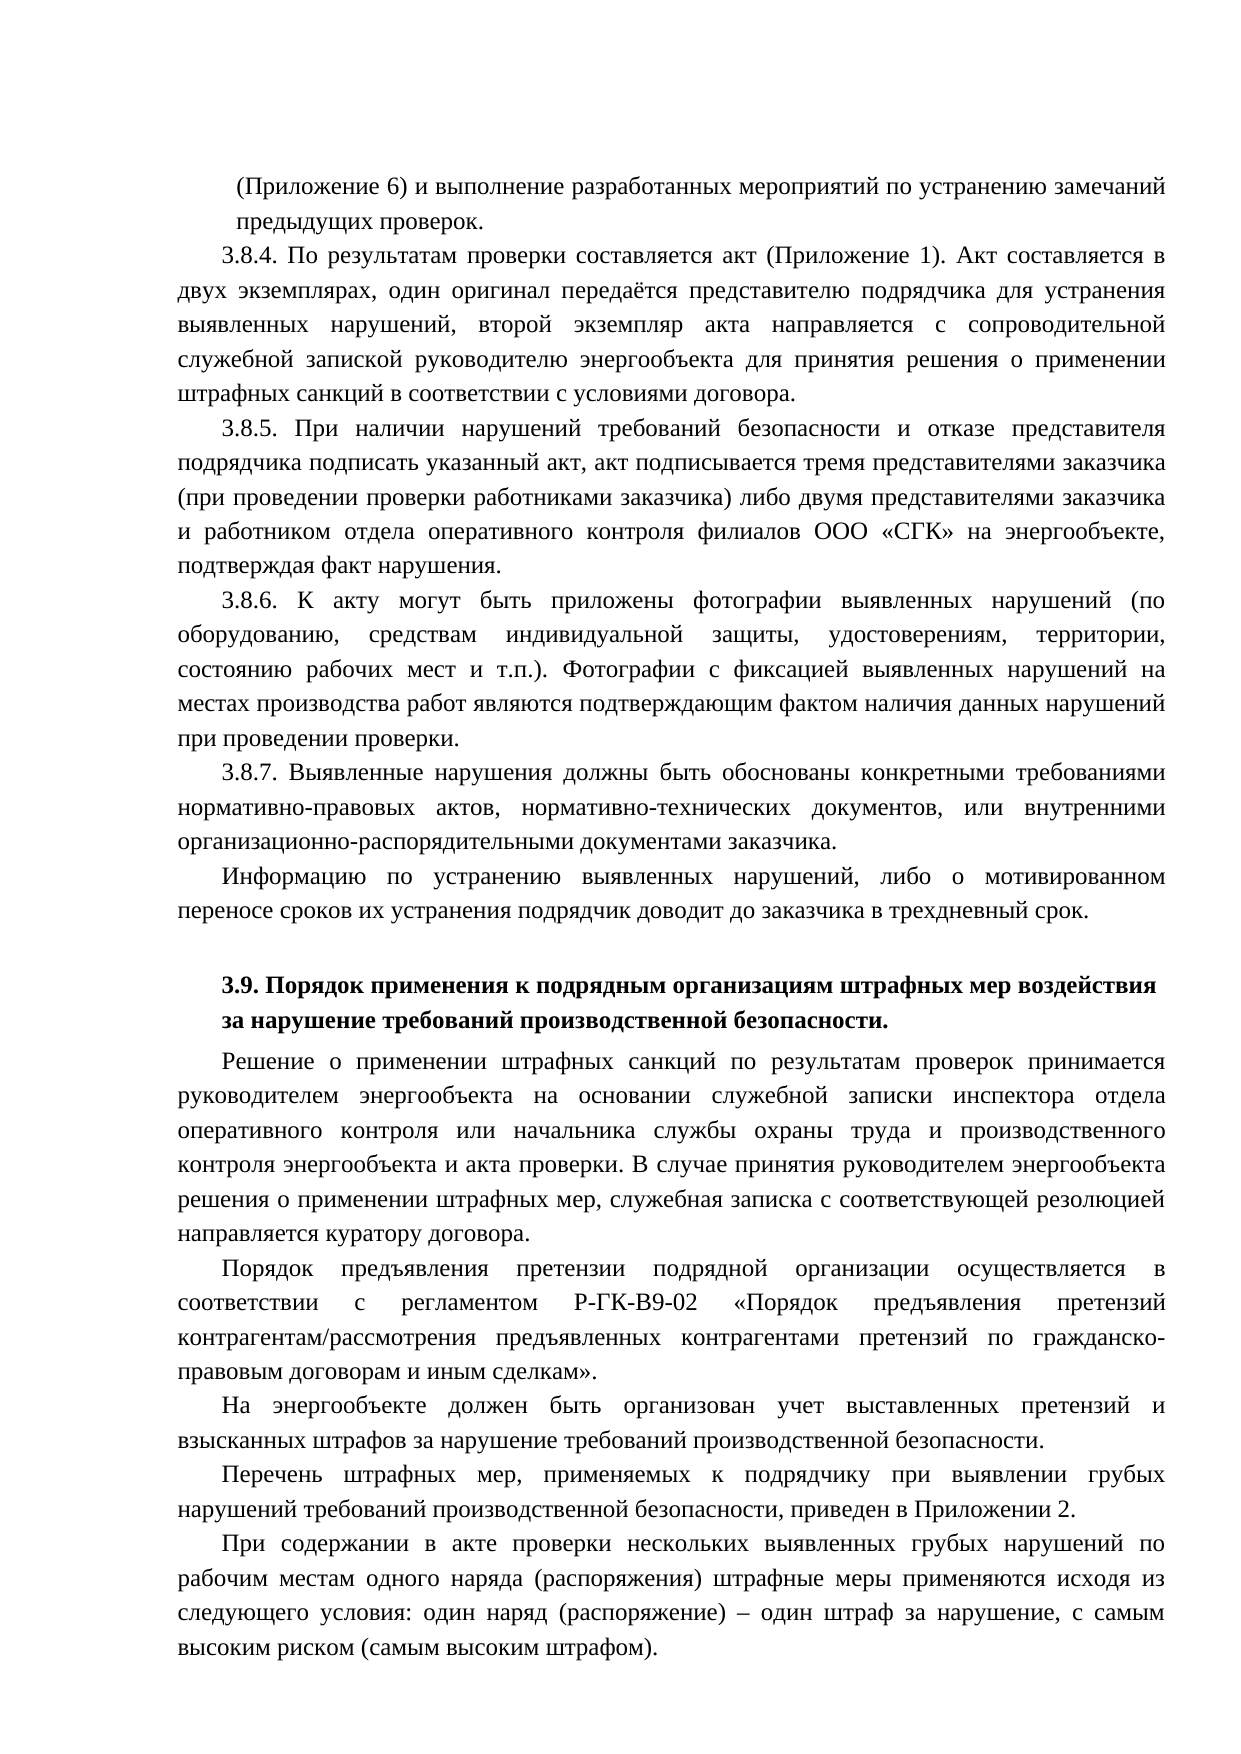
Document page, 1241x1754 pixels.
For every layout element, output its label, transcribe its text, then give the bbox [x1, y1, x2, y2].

text На энергообъекте должен быть организован учет выставленных претензий и взысканных штрафов за нарушение требований производственной безопасности. [177, 1391, 1166, 1454]
text Порядок предъявления претензии подрядной организации осуществляется в соответствии с регламентом Р-ГК-В9-02 «Порядок предъявления претензий контрагентам/рассмотрения предъявленных контрагентами претензий по гражданско-правовым договорам и иным сделкам». [177, 1253, 1166, 1385]
text 3.8.5. При наличии нарушений требований безопасности и отказе представителя подрядчика подписать указанный акт, акт подписывается тремя представителями заказчика (при проведении проверки работниками заказчика) либо двумя представителями заказчика и работником отдела оперативного контроля филиалов ООО «СГК» на энергообъекте, подтверждая факт нарушения. [177, 413, 1166, 579]
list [222, 171, 1166, 234]
text 3.8.4. По результатам проверки составляется акт (Приложение 1). Акт составляется в двух экземплярах, один оригинал передаётся представителю подрядчика для устранения выявленных нарушений, второй экземпляр акта направляется с сопроводительной служебной запиской руководителю энергообъекта для принятия решения о применении штрафных санкций в соответствии с условиями договора. [177, 240, 1166, 407]
text 3.8.7. Выявленные нарушения должны быть обоснованы конкретными требованиями нормативно-правовых актов, нормативно-технических документов, или внутренними организационно-распорядительными документами заказчика. [177, 757, 1166, 855]
text Информацию по устранению выявленных нарушений, либо о мотивированном переносе сроков их устранения подрядчик доводит до заказчика в трехдневный срок. [177, 861, 1166, 924]
text Перечень штрафных мер, применяемых к подрядчику при выявлении грубых нарушений требований производственной безопасности, приведен в Приложении 2. [177, 1459, 1166, 1523]
text 3.8.6. К акту могут быть приложены фотографии выявленных нарушений (по оборудованию, средствам индивидуальной защиты, удостоверениям, территории, состоянию рабочих мест и т.п.). Фотографии с фиксацией выявленных нарушений на местах производства работ являются подтверждающим фактом наличия данных нарушений при проведении проверки. [177, 585, 1166, 752]
text Решение о применении штрафных санкций по результатам проверок принимается руководителем энергообъекта на основании служебной записки инспектора отдела оперативного контроля или начальника службы охраны труда и производственного контроля энергообъекта и акта проверки. В случае принятия руководителем энергообъекта решения о применении штрафных мер, служебная записка с соответствующей резолюцией направляется куратору договора. [177, 1046, 1166, 1247]
text 3.9. Порядок применения к подрядным организациям штрафных мер воздействия за нарушение требований производственной безопасности. [221, 971, 1166, 1034]
text При содержании в акте проверки нескольких выявленных грубых нарушений по рабочим местам одного наряда (распоряжения) штрафные меры применяются исходя из следующего условия: один наряд (распоряжение) – один штраф за нарушение, с самым высоким риском (самым высоким штрафом). [177, 1528, 1166, 1661]
